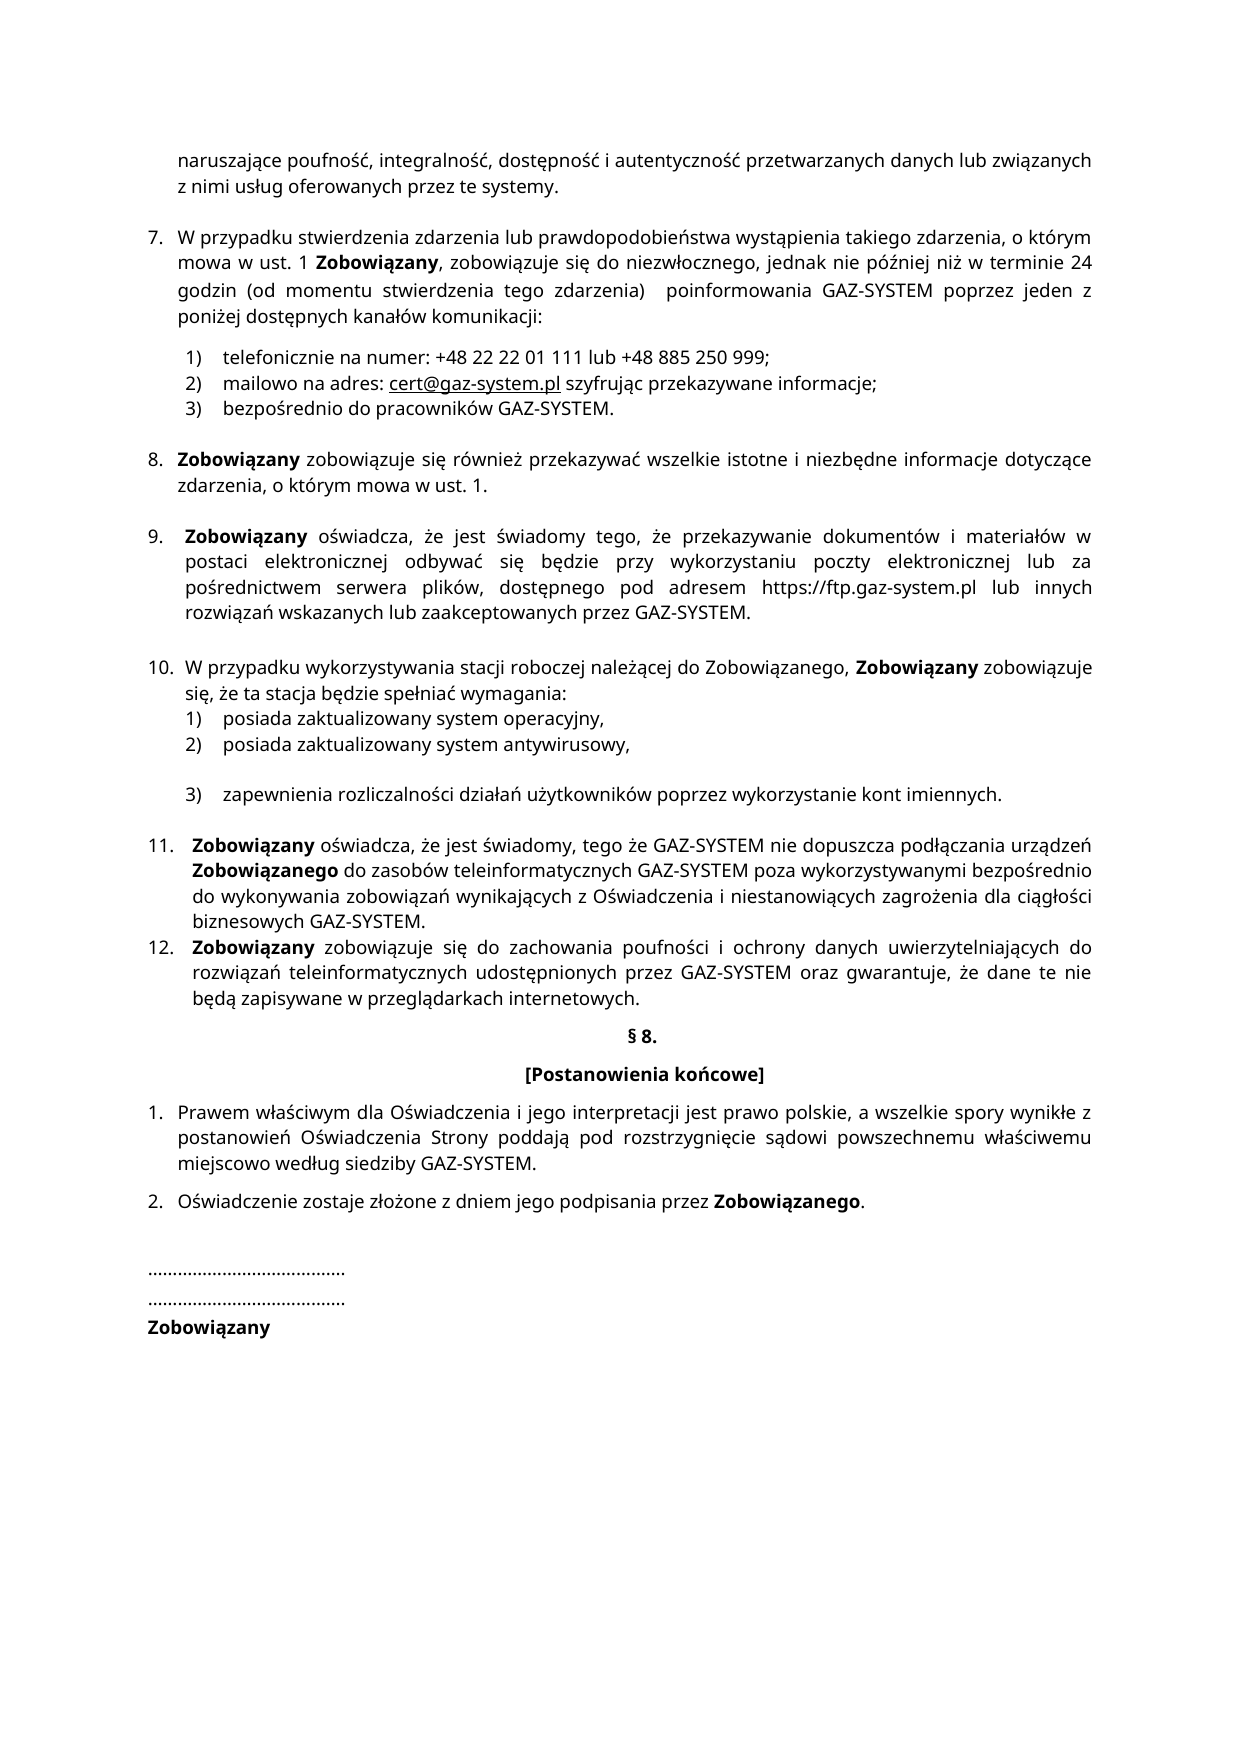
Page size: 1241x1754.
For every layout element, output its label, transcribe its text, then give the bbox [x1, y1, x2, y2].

list mailowo na adres: cert@gaz-system.pl szyfrując przekazywane informacje; [185, 370, 1093, 395]
text [Postanowienia końcowe] [192, 1061, 1093, 1087]
list Prawem właściwym dla Oświadczenia i jego interpretacji jest prawo polskie, a wszelkie spory wynikłe z postanowień Oświadczenia Strony poddają pod rozstrzygnięcie sądowi powszechnemu właściwemu miejscowo według siedziby GAZ-SYSTEM. [148, 1099, 1093, 1176]
list posiada zaktualizowany system antywirusowy, [185, 731, 1093, 756]
text …………………………………. [148, 1256, 1093, 1281]
list Zobowiązany zobowiązuje się również przekazywać wszelkie istotne i niezbędne informacje dotyczące zdarzenia, o którym mowa w ust. 1. [148, 446, 1093, 497]
text § 8. [192, 1023, 1093, 1049]
list Oświadczenie zostaje złożone z dniem jego podpisania przez Zobowiązanego. [148, 1188, 1093, 1214]
text …………………………………. [148, 1285, 1093, 1310]
list W przypadku wykorzystywania stacji roboczej należącej do Zobowiązanego, Zobowiązany zobowiązuje się, że ta stacja będzie spełniać wymagania: [148, 654, 1093, 705]
list Zobowiązany oświadcza, że jest świadomy, tego że GAZ-SYSTEM nie dopuszcza podłączania urządzeń Zobowiązanego do zasobów teleinformatycznych GAZ-SYSTEM poza wykorzystywanymi bezpośrednio do wykonywania zobowiązań wynikających z Oświadczenia i niestanowiących zagrożenia dla ciągłości biznesowych GAZ-SYSTEM. [148, 832, 1093, 934]
list bezpośrednio do pracowników GAZ-SYSTEM. [185, 395, 1093, 421]
list posiada zaktualizowany system operacyjny, [185, 705, 1093, 731]
list telefonicznie na numer: +48 22 22 01 111 lub +48 885 250 999; [185, 344, 1093, 370]
text Zobowiązany [148, 1314, 1093, 1339]
list W przypadku stwierdzenia zdarzenia lub prawdopodobieństwa wystąpienia takiego zdarzenia, o którym mowa w ust. 1 Zobowiązany, zobowiązuje się do niezwłocznego, jednak nie później niż w terminie 24 godzin (od momentu stwierdzenia tego zdarzenia) poinformowania GAZ-SYSTEM poprzez jeden z poniżej dostępnych kanałów komunikacji: [148, 224, 1093, 329]
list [148, 148, 1093, 199]
list Zobowiązany zobowiązuje się do zachowania poufności i ochrony danych uwierzytelniających do rozwiązań teleinformatycznych udostępnionych przez GAZ-SYSTEM oraz gwarantuje, że dane te nie będą zapisywane w przeglądarkach internetowych. [148, 934, 1093, 1011]
list zapewnienia rozliczalności działań użytkowników poprzez wykorzystanie kont imiennych. [185, 781, 1093, 807]
list Zobowiązany oświadcza, że jest świadomy tego, że przekazywanie dokumentów i materiałów w postaci elektronicznej odbywać się będzie przy wykorzystaniu poczty elektronicznej lub za pośrednictwem serwera plików, dostępnego pod adresem https://ftp.gaz-system.pl lub innych rozwiązań wskazanych lub zaakceptowanych przez GAZ-SYSTEM. [148, 523, 1093, 625]
